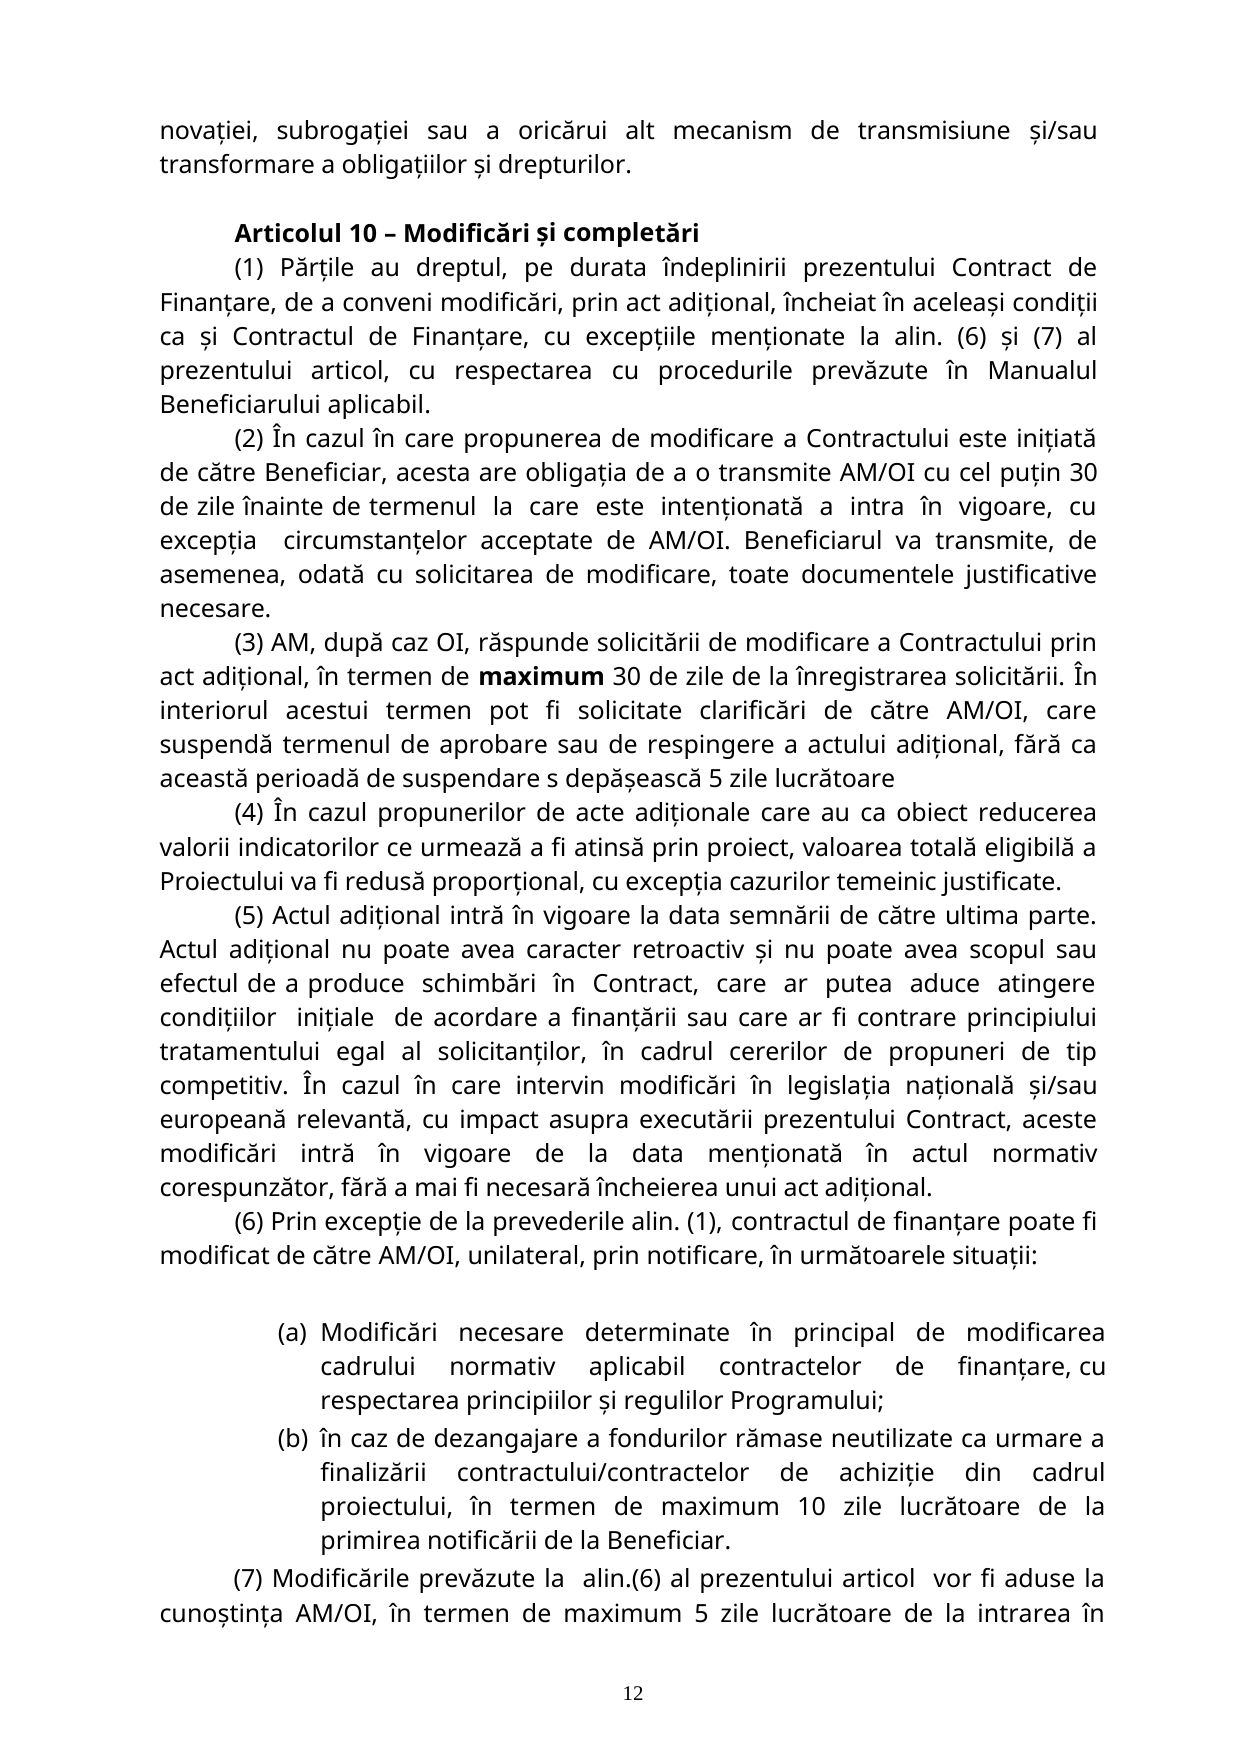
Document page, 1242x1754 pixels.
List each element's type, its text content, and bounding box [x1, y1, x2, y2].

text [159, 112, 1098, 181]
list în caz de dezangajare a fondurilor rămase neutilizate ca urmare a finalizării contractului/contractelor de achiziție din cadrul proiectului, în termen de maximum 10 zile lucrătoare de la primirea notificării de la Beneficiar. [278, 1421, 1106, 1557]
list Modificări necesare determinate în principal de modificarea cadrului normativ aplicabil contractelor de finanțare, cu respectarea principiilor și regulilor Programului; [278, 1314, 1106, 1417]
text Articolul 10 – Modificări și completări [159, 215, 1106, 250]
text (6) Prin excepție de la prevederile alin. (1), contractul de finanțare poate fi modificat de către AM/OI, unilateral, prin notificare, în următoarele situații: [159, 1204, 1098, 1272]
text (2) În cazul în care propunerea de modificare a Contractului este inițiată de către Beneficiar, acesta are obligaţia de a o transmite AM/OI cu cel puţin 30 de zile înainte de termenul la care este intenţionată a intra în vigoare, cu excepţia circumstanţelor acceptate de AM/OI. Beneficiarul va transmite, de asemenea, odată cu solicitarea de modificare, toate documentele justificative necesare. [159, 420, 1098, 625]
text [159, 1561, 1106, 1629]
text (4) În cazul propunerilor de acte adiționale care au ca obiect reducerea valorii indicatorilor ce urmează a fi atinsă prin proiect, valoarea totală eligibilă a Proiectului va fi redusă proporțional, cu excepția cazurilor temeinic justificate. [159, 795, 1098, 897]
text (5) Actul adițional intră în vigoare la data semnării de către ultima parte. Actul adițional nu poate avea caracter retroactiv și nu poate avea scopul sau efectul de a produce schimbări în Contract, care ar putea aduce atingere condițiilor inițiale de acordare a finanțării sau care ar fi contrare principiului tratamentului egal al solicitanților, în cadrul cererilor de propuneri de tip competitiv. În cazul în care intervin modificări în legislaţia naţională şi/sau europeană relevantă, cu impact asupra executării prezentului Contract, aceste modificări intră în vigoare de la data menţionată în actul normativ corespunzător, fără a mai fi necesară încheierea unui act adițional. [159, 897, 1098, 1204]
text (3) AM, după caz OI, răspunde solicitării de modificare a Contractului prin act adițional, în termen de maximum 30 de zile de la înregistrarea solicitării. În interiorul acestui termen pot fi solicitate clarificări de către AM/OI, care suspendă termenul de aprobare sau de respingere a actului adițional, fără ca această perioadă de suspendare s depășească 5 zile lucrătoare [159, 625, 1098, 795]
text (1) Părţile au dreptul, pe durata îndeplinirii prezentului Contract de Finanțare, de a conveni modificări, prin act adiţional, încheiat în aceleaşi condiţii ca şi Contractul de Finanțare, cu excepţiile menţionate la alin. (6) și (7) al prezentului articol, cu respectarea cu procedurile prevăzute în Manualul Beneficiarului aplicabil. [159, 250, 1098, 420]
